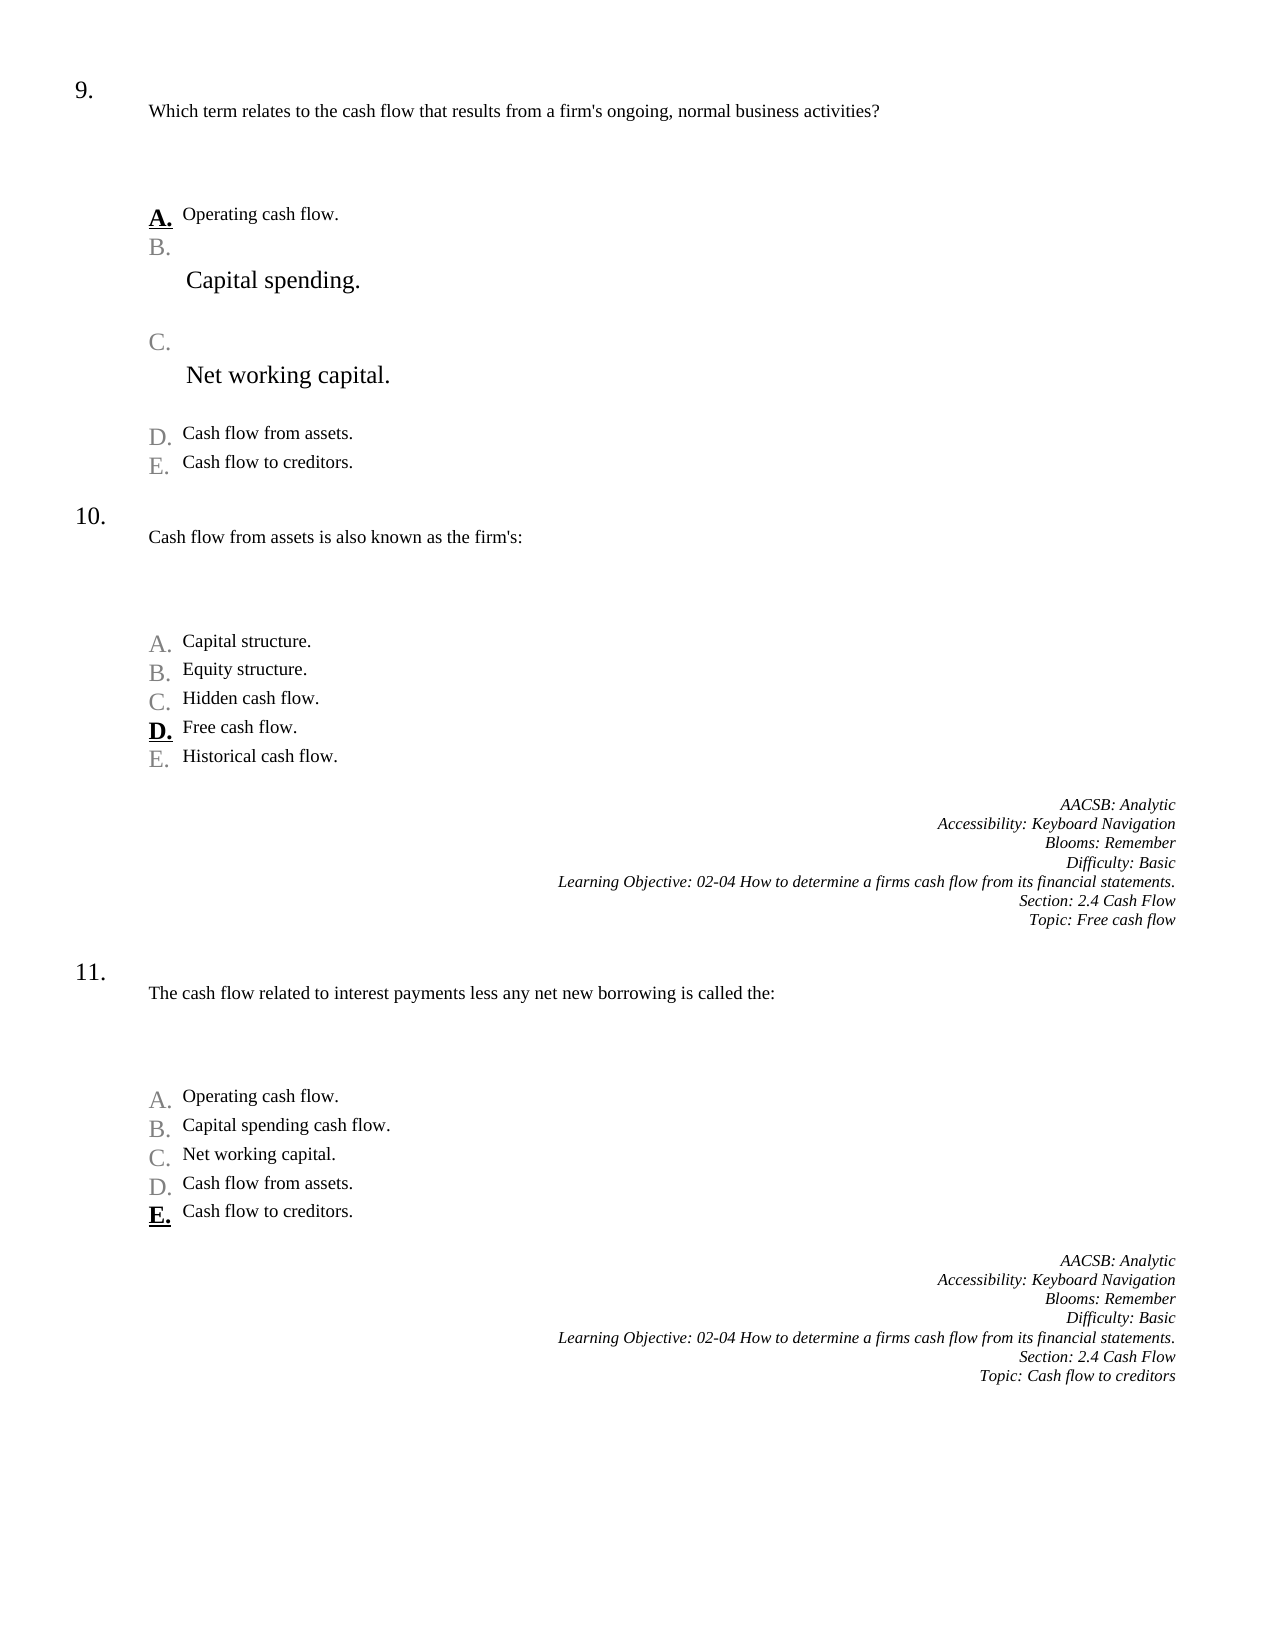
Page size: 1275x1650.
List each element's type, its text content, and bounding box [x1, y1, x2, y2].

table_cell 11. [75, 957, 148, 1229]
table_header AACSB: Analytic Accessibility: Keyboard Navigation Blooms: Remember Difficulty: Basic Learning Objective: 02-04 How to determine a firms cash flow from its financial statements. Section: 2.4 Cash Flow Topic: Free cash flow [75, 795, 1176, 957]
table_cell 10. [75, 501, 148, 773]
table_header AACSB: Analytic Accessibility: Keyboard Navigation Blooms: Remember Difficulty: Basic Learning Objective: 02-04 How to determine a firms cash flow from its financial statements. Section: 2.4 Cash Flow Topic: Cash flow to creditors [75, 1251, 1176, 1413]
table_cell [148, 501, 1180, 773]
table_cell [148, 957, 1180, 1229]
table_cell [148, 75, 1180, 480]
table_cell 9. [75, 75, 148, 480]
